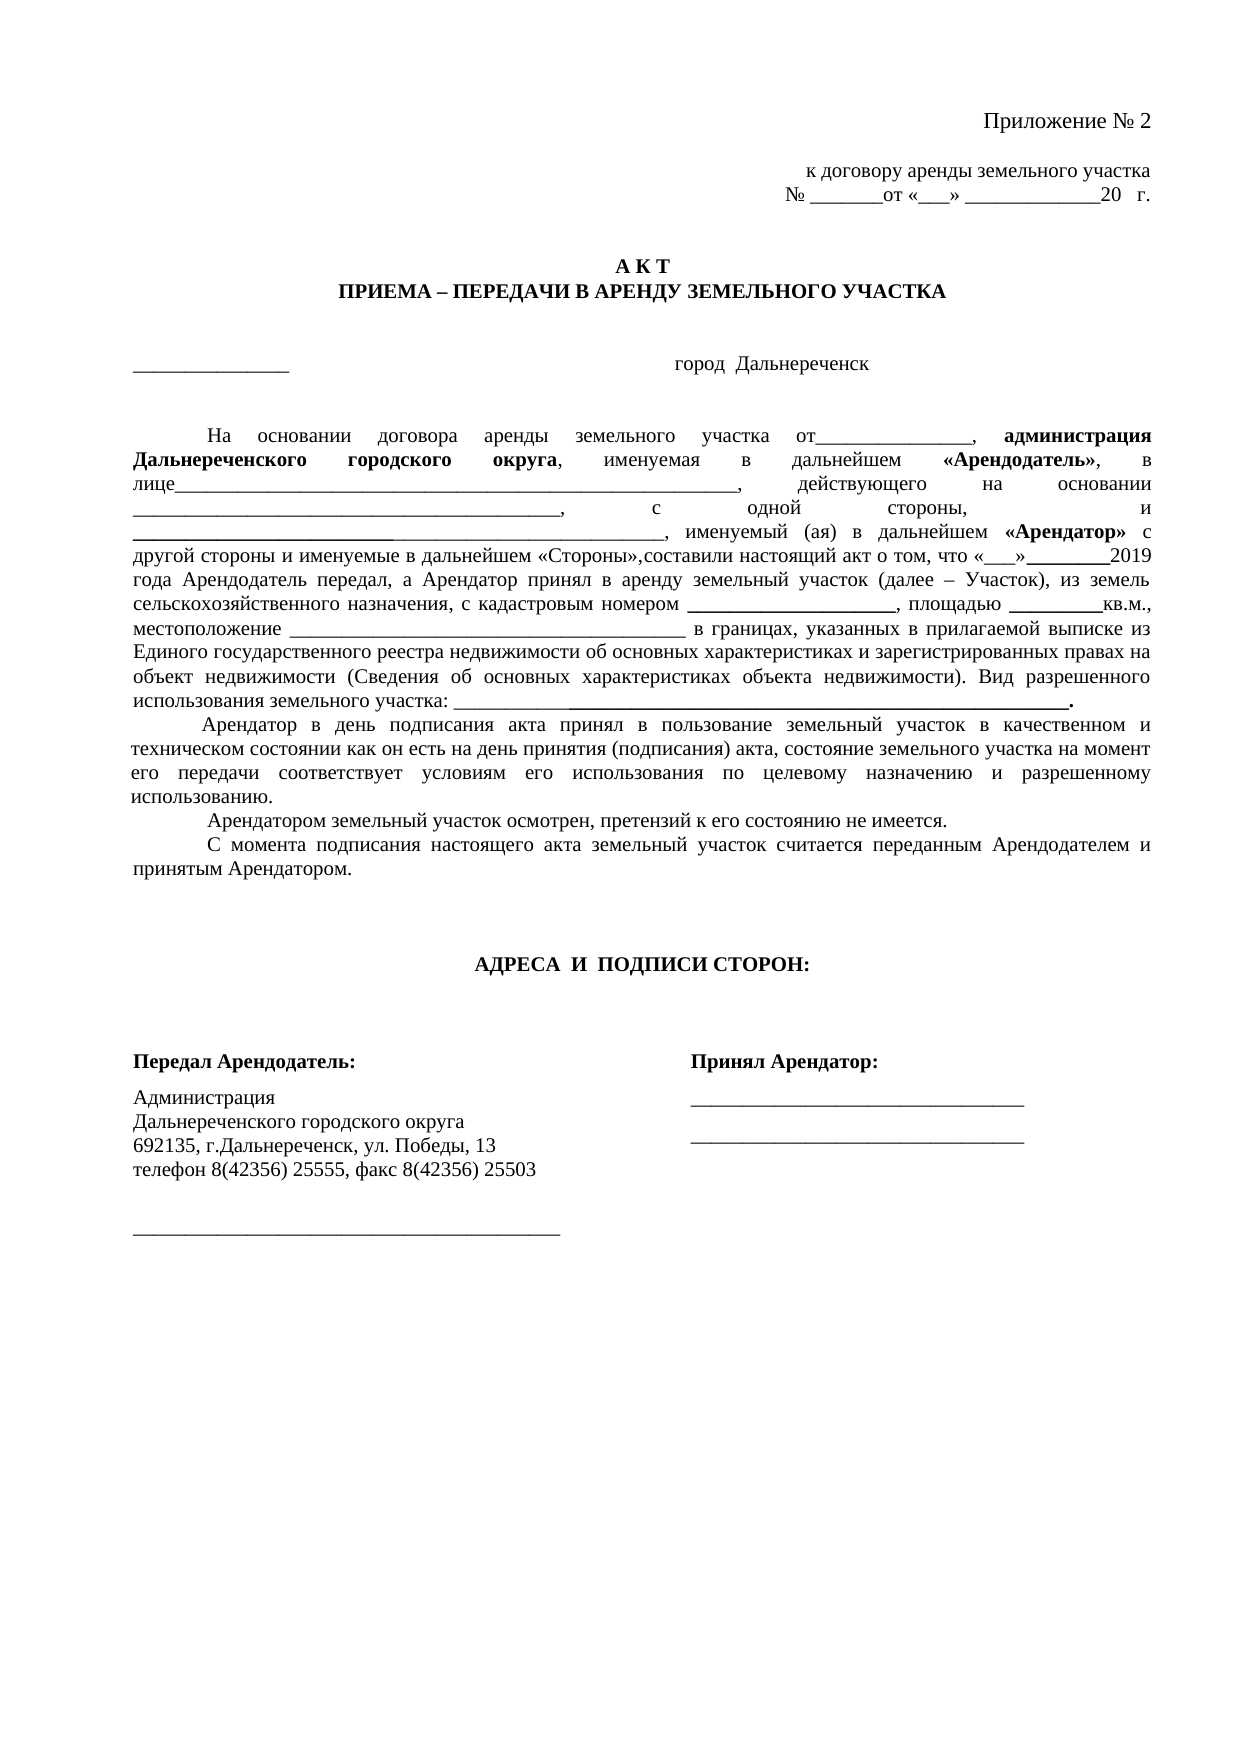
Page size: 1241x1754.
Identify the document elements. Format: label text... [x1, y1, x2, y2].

subtitle А К Т [133, 254, 1152, 278]
text АДРЕСА И ПОДПИСИ СТОРОН: [133, 952, 1152, 976]
text Приложение № 2 [133, 107, 1152, 133]
text № _______от «___» _____________20 г. [133, 182, 1151, 206]
table_header Принял Арендатор: ________________________________ ________________________________ [679, 1049, 1181, 1340]
text к договору аренды земельного участка [133, 158, 1151, 182]
text Арендатором земельный участок осмотрен, претензий к его состоянию не имеется. [133, 808, 1152, 832]
text _______________ город Дальнереченск [133, 351, 1152, 375]
text С момента подписания настоящего акта земельный участок считается переданным Арендодателем и принятым Арендатором. [133, 832, 1152, 880]
text Арендатор в день подписания акта принял в пользование земельный участок в качественном и техническом состоянии как он есть на день принятия (подписания) акта, состояние земельного участка на момент его передачи соответствует условиям его использования по целевому назначению и разрешенному использованию. [131, 712, 1152, 808]
text На основании договора аренды земельного участка от_______________, администрация Дальнереченского городского округа, именуемая в дальнейшем «Арендодатель», в лице______________________________________________________, действующего на основании _________________________________________, с одной стороны, и ___________________________________________________, именуемый (ая) в дальнейшем «Арендатор» с другой стороны и именуемые в дальнейшем «Стороны»,составили настоящий акт о том, что «___»________2019 года Арендодатель передал, а Арендатор принял в аренду земельный участок (далее – Участок), из земель сельскохозяйственного назначения, с кадастровым номером ____________________, площадью _________кв.м., местоположение ______________________________________ в границах, указанных в прилагаемой выписке из Единого государственного реестра недвижимости об основных характеристиках и зарегистрированных правах на объект недвижимости (Сведения об основных характеристиках объекта недвижимости). Вид разрешенного использования земельного участка: ___________________________________________________________. [133, 423, 1152, 712]
table_header Передал Арендодатель: Администрация Дальнереченского городского округа 692135, г.Дальнереченск, ул. Победы, 13 телефон 8(42356) 25555, факс 8(42356) 25503 _________________________________________ [122, 1049, 679, 1340]
text ПРИЕМА – ПЕРЕДАЧИ В АРЕНДУ ЗЕМЕЛЬНОГО УЧАСТКА [133, 278, 1152, 303]
